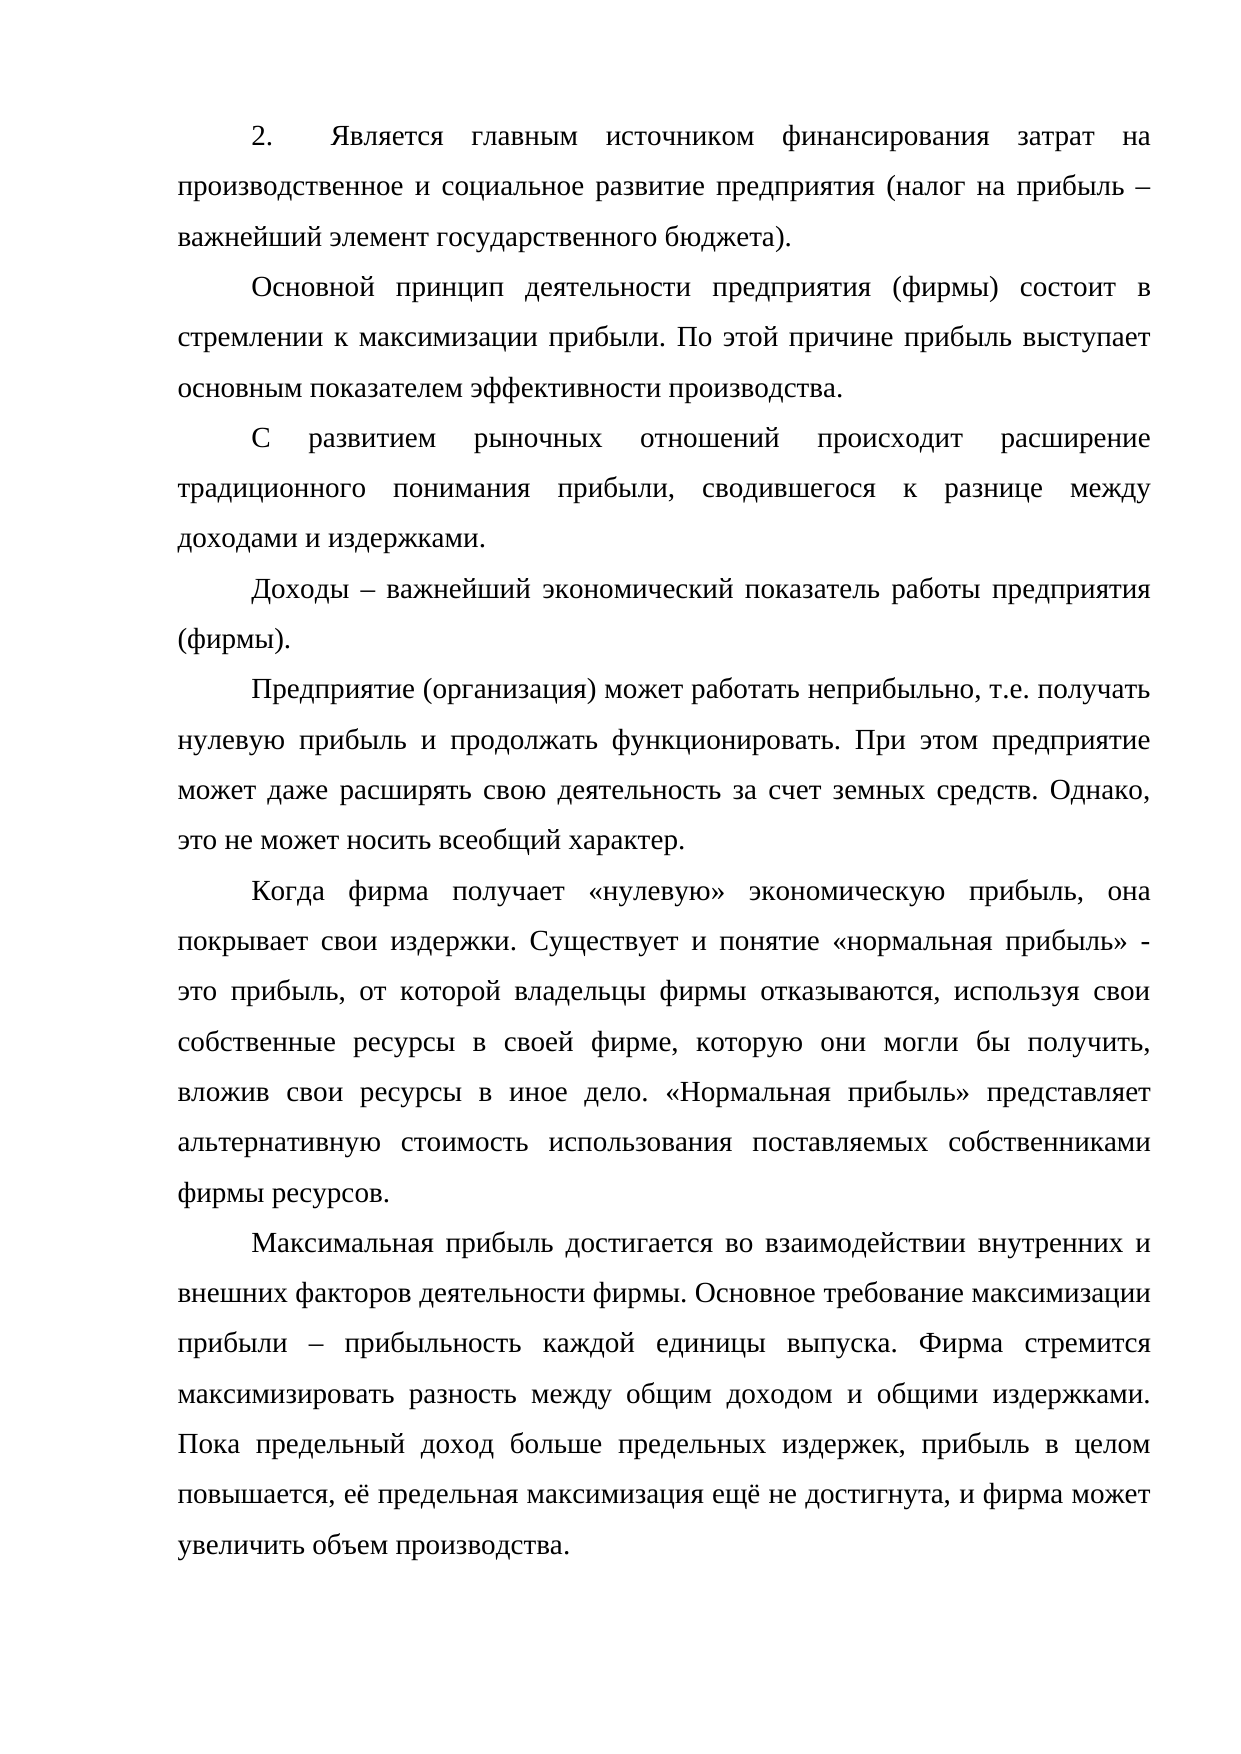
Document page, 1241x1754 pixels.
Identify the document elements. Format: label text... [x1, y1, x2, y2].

text Доходы – важнейший экономический показатель работы предприятия (фирмы). [177, 571, 1152, 655]
list Является главным источником финансирования затрат на производственное и социальное развитие предприятия (налог на прибыль – важнейший элемент государственного бюджета). [177, 118, 1152, 252]
text Когда фирма получает «нулевую» экономическую прибыль, она покрывает свои издержки. Существует и понятие «нормальная прибыль» - это прибыль, от которой владельцы фирмы отказываются, используя свои собственные ресурсы в своей фирме, которую они могли бы получить, вложив свои ресурсы в иное дело. «Нормальная прибыль» представляет альтернативную стоимость использования поставляемых собственниками фирмы ресурсов. [177, 873, 1152, 1208]
text Основной принцип деятельности предприятия (фирмы) состоит в стремлении к максимизации прибыли. По этой причине прибыль выступает основным показателем эффективности производства. [177, 269, 1152, 403]
text С развитием рыночных отношений происходит расширение традиционного понимания прибыли, сводившегося к разнице между доходами и издержками. [177, 420, 1152, 554]
text Предприятие (организация) может работать неприбыльно, т.е. получать нулевую прибыль и продолжать функционировать. При этом предприятие может даже расширять свою деятельность за счет земных средств. Однако, это не может носить всеобщий характер. [177, 672, 1152, 856]
text Максимальная прибыль достигается во взаимодействии внутренних и внешних факторов деятельности фирмы. Основное требование максимизации прибыли – прибыльность каждой единицы выпуска. Фирма стремится максимизировать разность между общим доходом и общими издержками. Пока предельный доход больше предельных издержек, прибыль в целом повышается, её предельная максимизация ещё не достигнута, и фирма может увеличить объем производства. [177, 1225, 1152, 1560]
